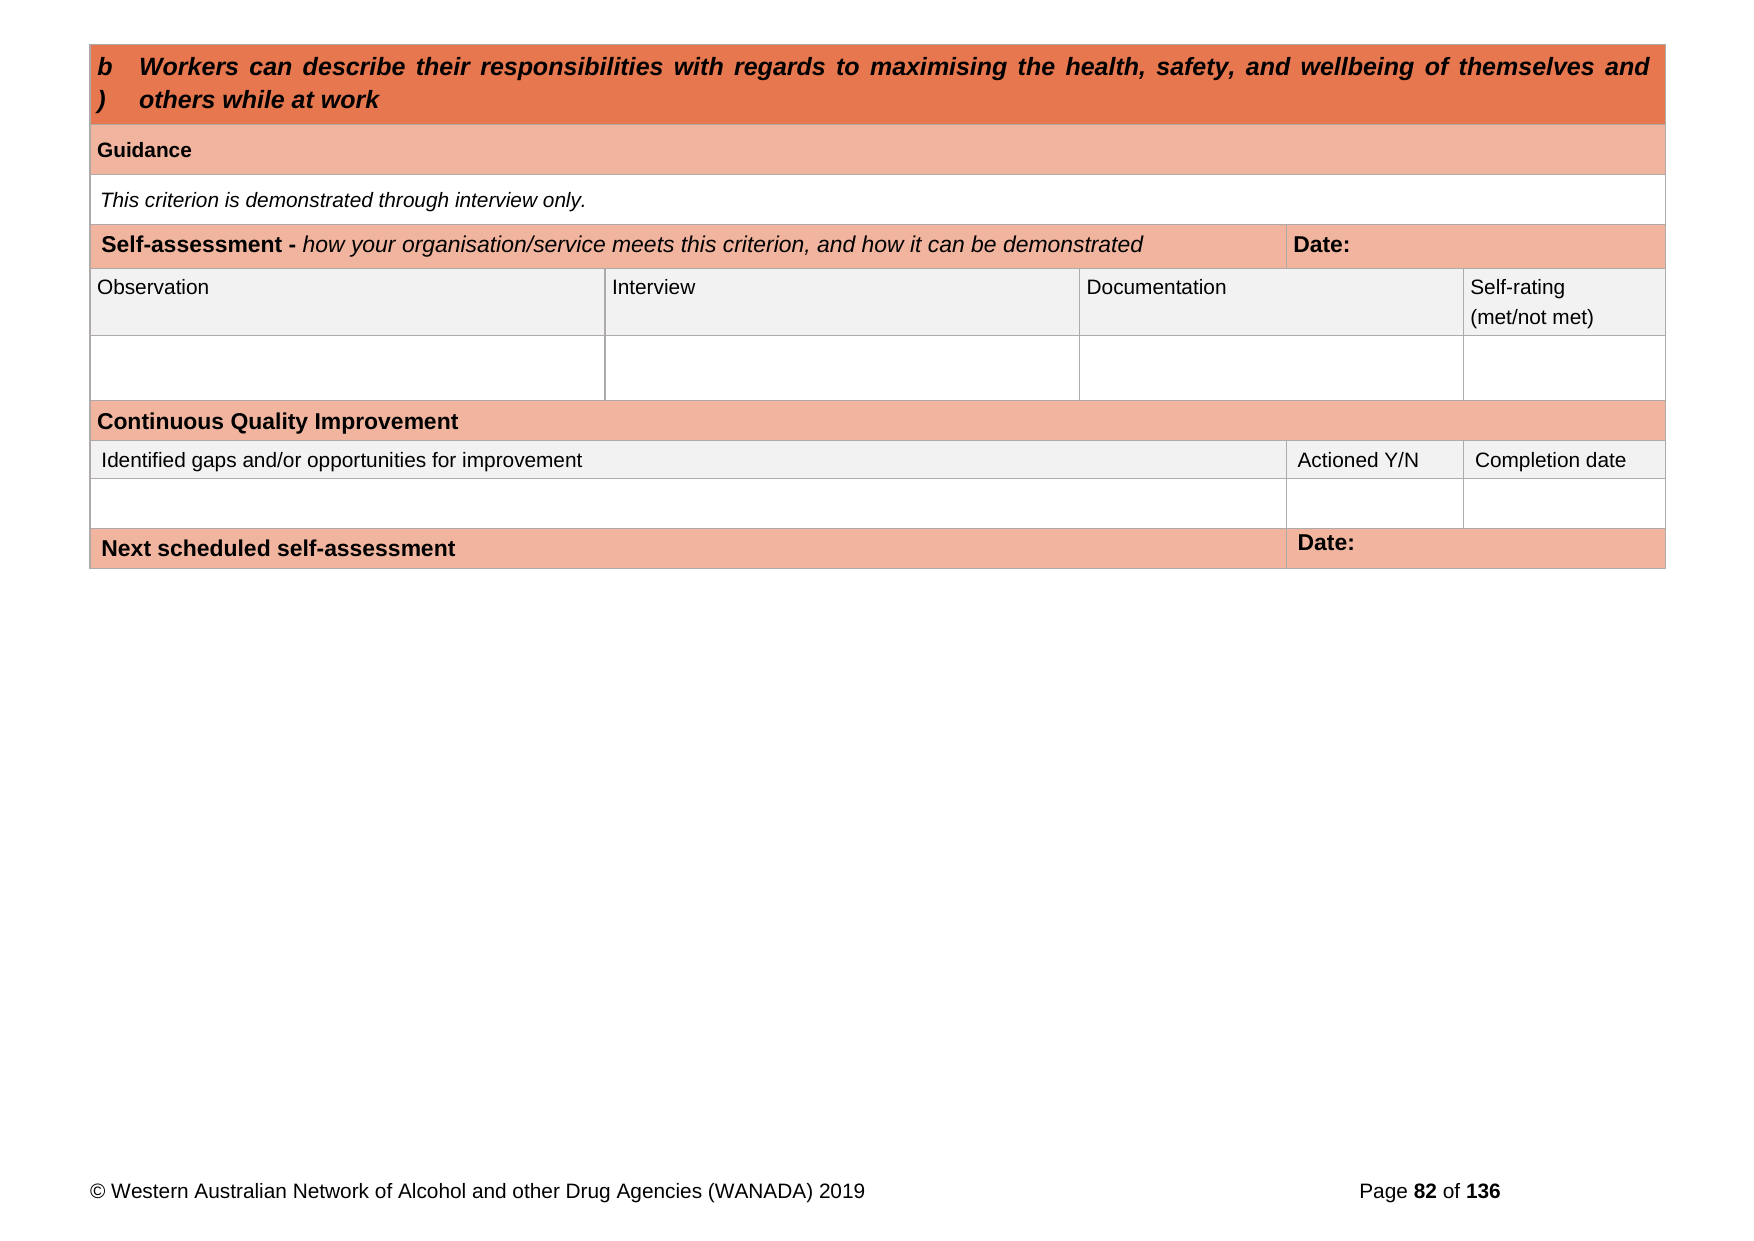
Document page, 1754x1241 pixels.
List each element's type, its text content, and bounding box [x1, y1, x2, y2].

table_cell Interview [606, 269, 1079, 335]
table_cell Self-rating (met/not met) [1464, 269, 1665, 335]
table_cell [1464, 336, 1665, 400]
table_cell Date: [1287, 529, 1665, 568]
table_cell Observation [91, 269, 604, 335]
table_cell Completion date [1464, 441, 1665, 478]
table_cell Actioned Y/N [1287, 441, 1463, 478]
table_header Workers can describe their responsibilities with regards to maximising the health, safety, and wellbeing of themselves and others while at work [132, 45, 1665, 124]
table_cell Next scheduled self-assessment [91, 529, 1286, 568]
table_cell This criterion is demonstrated through interview only. [91, 175, 1665, 224]
table_cell [91, 479, 1286, 528]
table_cell Date: [1287, 225, 1665, 268]
table_cell [91, 336, 604, 400]
table_cell [1287, 479, 1463, 528]
table_cell [1464, 479, 1665, 528]
table_cell Self-assessment - how your organisation/service meets this criterion, and how it can be demonstrated [91, 225, 1286, 268]
table_cell Continuous Quality Improvement [91, 401, 1665, 440]
table_cell [1080, 336, 1463, 400]
table_cell [606, 336, 1079, 400]
table_cell Guidance [91, 125, 1665, 174]
table_header b) [91, 45, 132, 124]
table_cell Identified gaps and/or opportunities for improvement [91, 441, 1286, 478]
table_cell Documentation [1080, 269, 1463, 335]
